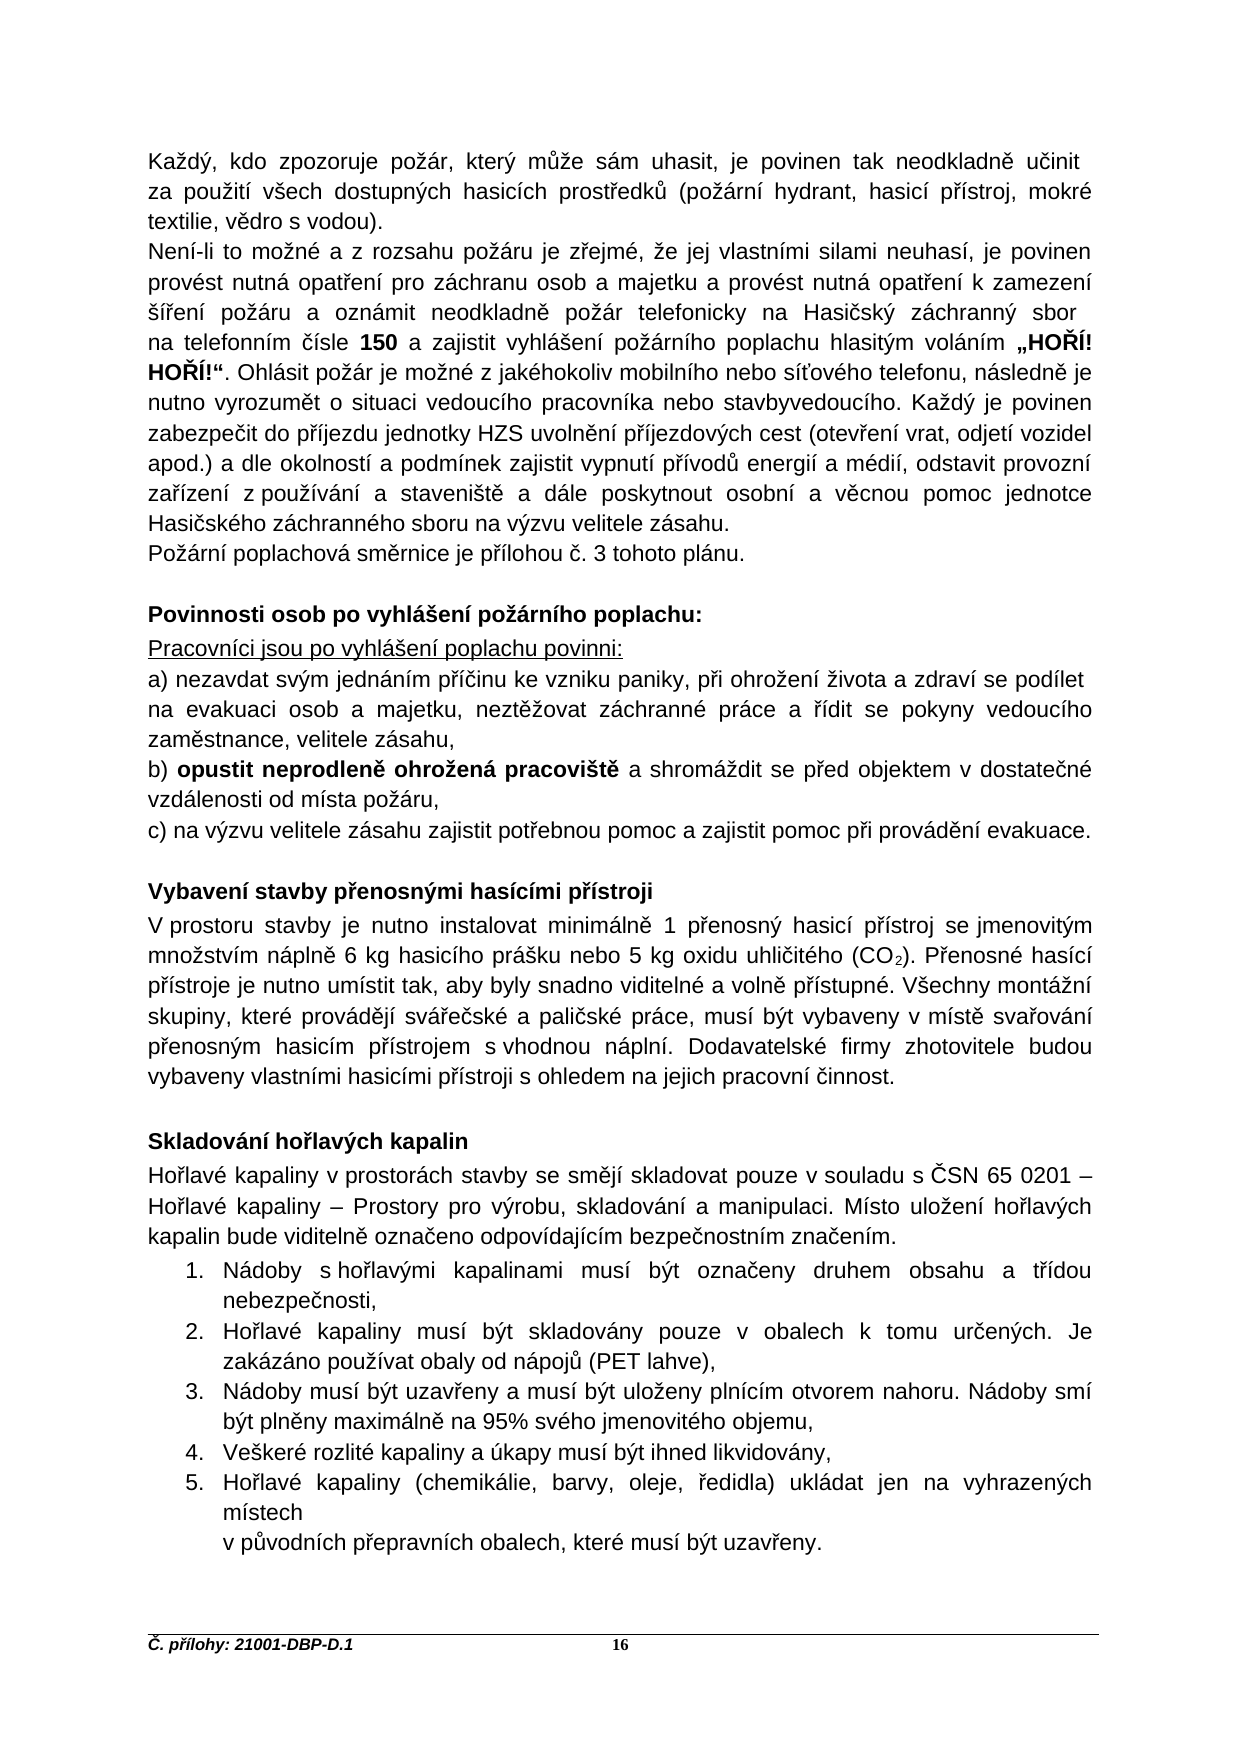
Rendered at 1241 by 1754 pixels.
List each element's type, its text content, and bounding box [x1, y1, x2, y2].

text Povinnosti osob po vyhlášení požárního poplachu: [148, 601, 1093, 627]
list Veškeré rozlité kapaliny a úkapy musí být ihned likvidovány, [185, 1438, 1093, 1465]
text Není-li to možné a z rozsahu požáru je zřejmé, že jej vlastními silami neuhasí, je povinen provést nutná opatření pro záchranu osob a majetku a provést nutná opatření k zamezení šíření požáru a oznámit neodkladně požár telefonicky na Hasičský záchranný sbor na telefonním čísle 150 a zajistit vyhlášení požárního poplachu hlasitým voláním „HOŘÍ! HOŘÍ!“. Ohlásit požár je možné z jakéhokoliv mobilního nebo síťového telefonu, následně je nutno vyrozumět o situaci vedoucího pracovníka nebo stavbyvedoucího. Každý je povinen zabezpečit do příjezdu jednotky HZS uvolnění příjezdových cest (otevření vrat, odjetí vozidel apod.) a dle okolností a podmínek zajistit vypnutí přívodů energií a médií, odstavit provozní zařízení z používání a staveniště a dále poskytnout osobní a věcnou pomoc jednotce Hasičského záchranného sboru na výzvu velitele zásahu. [148, 238, 1093, 536]
text Skladování hořlavých kapalin [148, 1128, 1093, 1154]
text Každý, kdo zpozoruje požár, který může sám uhasit, je povinen tak neodkladně učinit za použití všech dostupných hasicích prostředků (požární hydrant, hasicí přístroj, mokré textilie, vědro s vodou). [148, 148, 1093, 234]
list Nádoby s hořlavými kapalinami musí být označeny druhem obsahu a třídou nebezpečnosti, [185, 1257, 1093, 1314]
text Pracovníci jsou po vyhlášení poplachu povinni: [148, 635, 1093, 662]
text Požární poplachová směrnice je přílohou č. 3 tohoto plánu. [148, 540, 1093, 567]
text a) nezavdat svým jednáním příčinu ke vzniku paniky, při ohrožení života a zdraví se podílet na evakuaci osob a majetku, neztěžovat záchranné práce a řídit se pokyny vedoucího zaměstnance, velitele zásahu, [148, 666, 1093, 752]
list Hořlavé kapaliny (chemikálie, barvy, oleje, ředidla) ukládat jen na vyhrazených místech v původních přepravních obalech, které musí být uzavřeny. [185, 1469, 1093, 1555]
text c) na výzvu velitele zásahu zajistit potřebnou pomoc a zajistit pomoc při provádění evakuace. [148, 817, 1093, 843]
text Vybavení stavby přenosnými hasícími přístroji [148, 878, 1093, 904]
text V prostoru stavby je nutno instalovat minimálně 1 přenosný hasicí přístroj se jmenovitým množstvím náplně 6 kg hasicího prášku nebo 5 kg oxidu uhličitého (CO2). Přenosné hasící přístroje je nutno umístit tak, aby byly snadno viditelné a volně přístupné. Všechny montážní skupiny, které provádějí svářečské a paličské práce, musí být vybaveny v místě svařování přenosným hasicím přístrojem s vhodnou náplní. Dodavatelské firmy zhotovitele budou vybaveny vlastními hasicími přístroji s ohledem na jejich pracovní činnost. [148, 912, 1093, 1089]
text b) opustit neprodleně ohrožená pracoviště a shromáždit se před objektem v dostatečné vzdálenosti od místa požáru, [148, 756, 1093, 813]
list Nádoby musí být uzavřeny a musí být uloženy plnícím otvorem nahoru. Nádoby smí být plněny maximálně na 95% svého jmenovitého objemu, [185, 1378, 1093, 1434]
text Hořlavé kapaliny v prostorách stavby se smějí skladovat pouze v souladu s ČSN 65 0201 – Hořlavé kapaliny – Prostory pro výrobu, skladování a manipulaci. Místo uložení hořlavých kapalin bude viditelně označeno odpovídajícím bezpečnostním značením. [148, 1162, 1093, 1249]
list Hořlavé kapaliny musí být skladovány pouze v obalech k tomu určených. Je zakázáno používat obaly od nápojů (PET lahve), [185, 1318, 1093, 1374]
